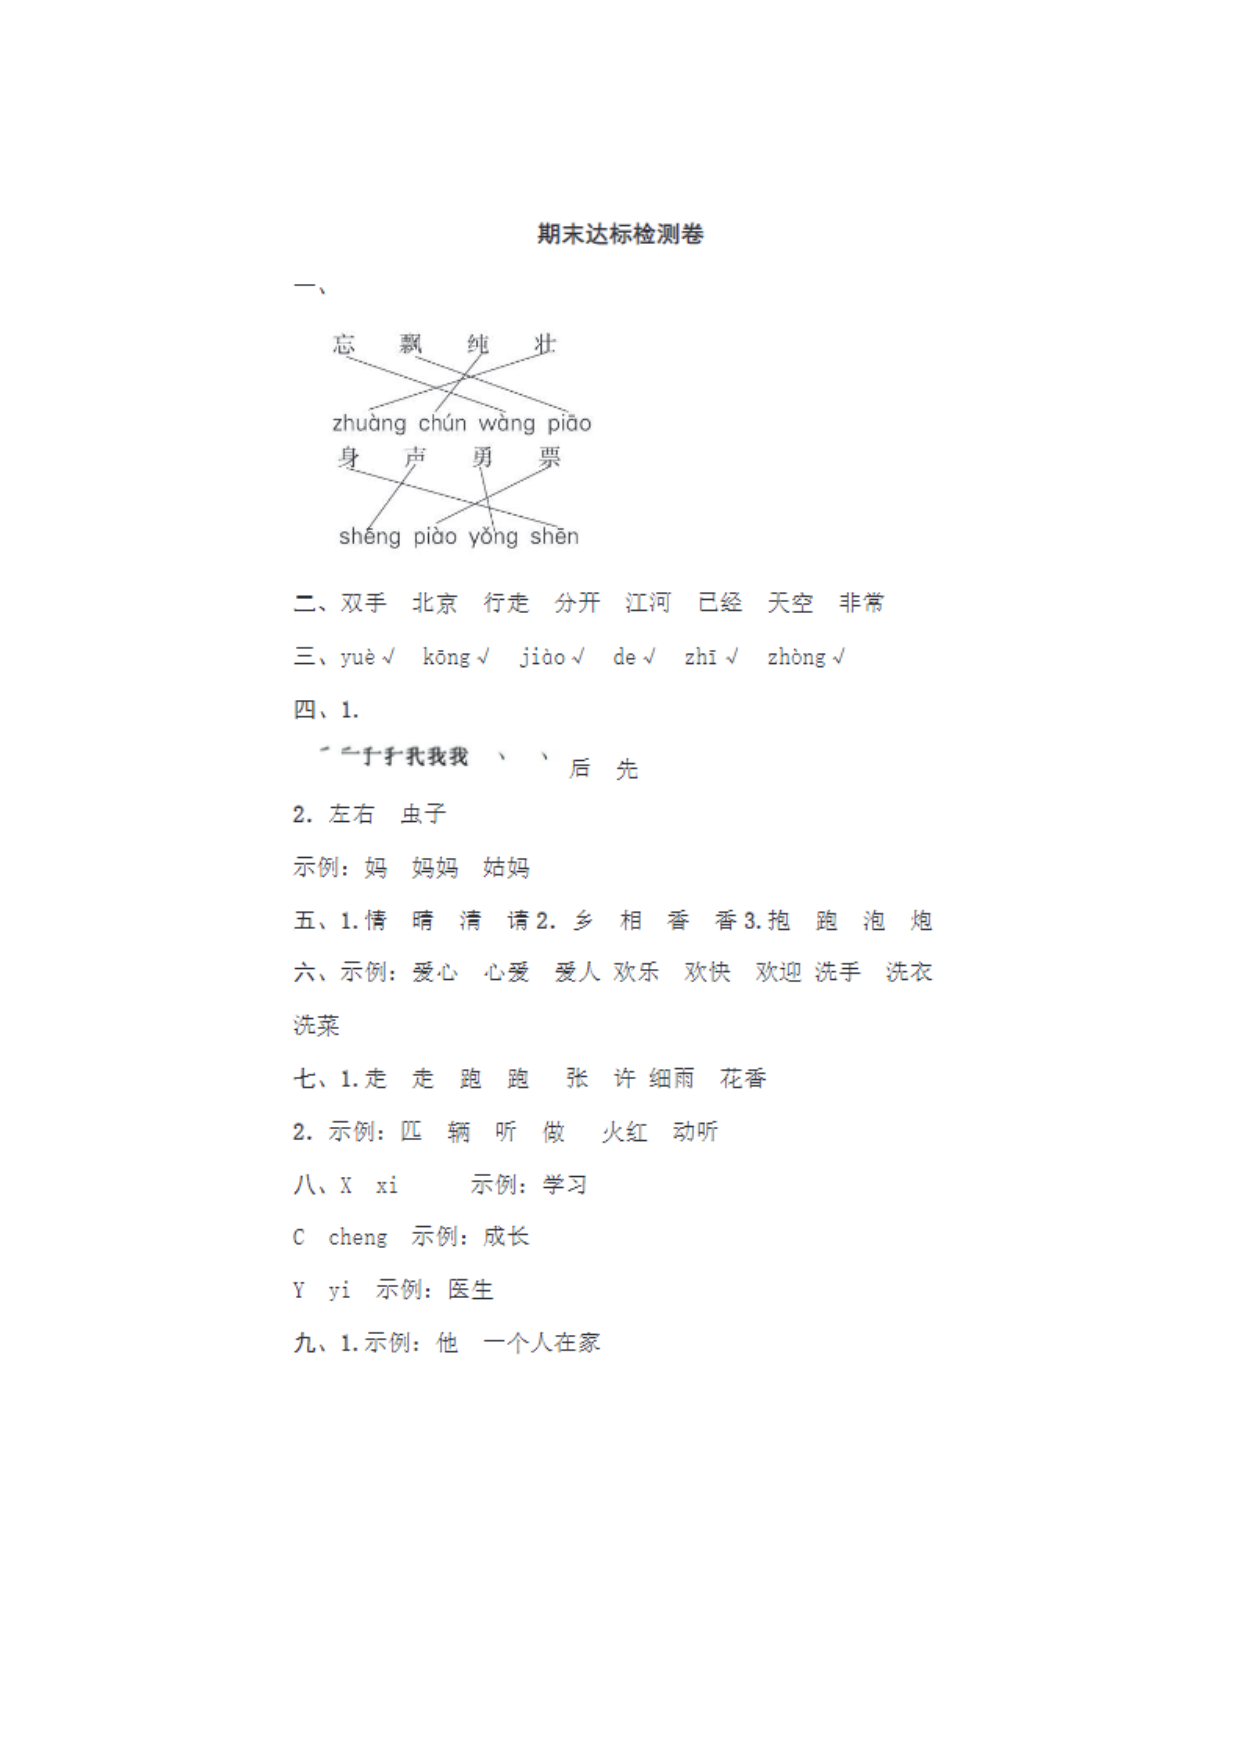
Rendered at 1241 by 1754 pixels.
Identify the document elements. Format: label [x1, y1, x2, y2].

picture [187, 162, 993, 1420]
